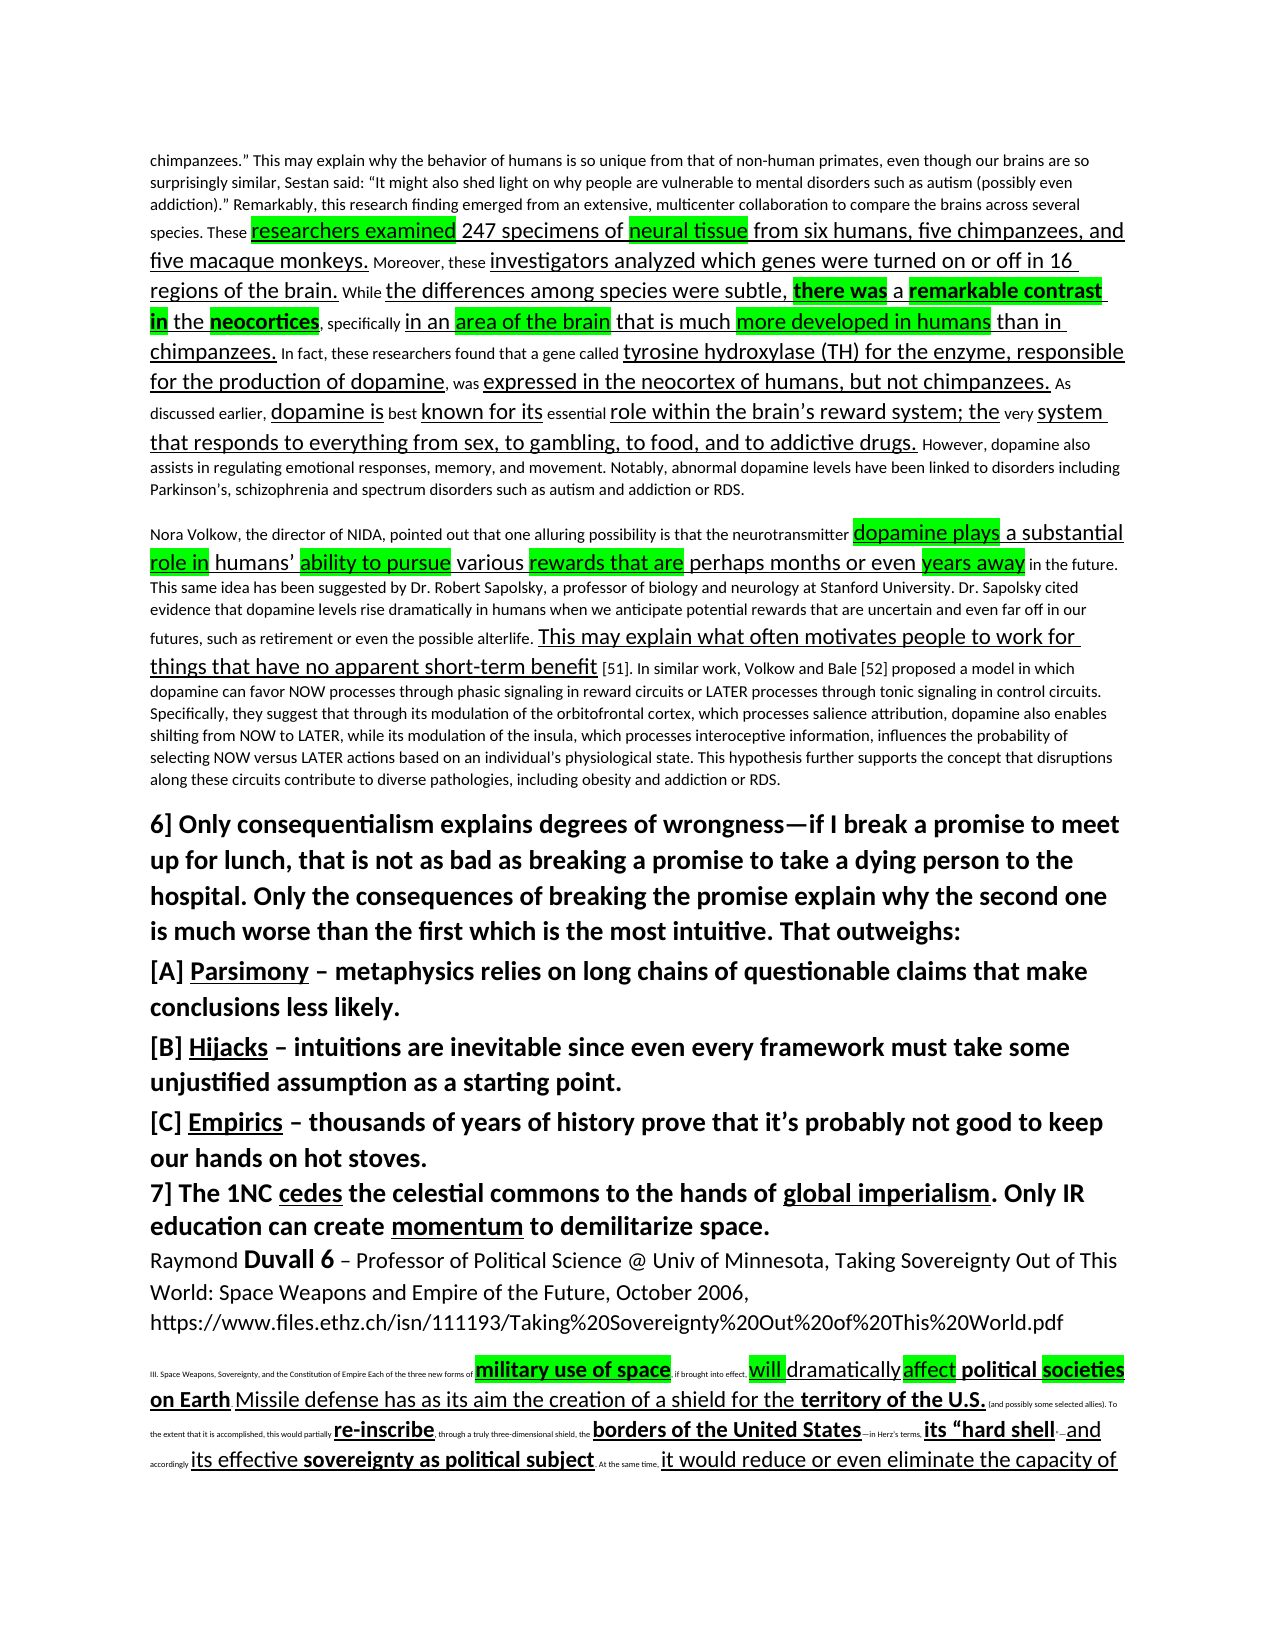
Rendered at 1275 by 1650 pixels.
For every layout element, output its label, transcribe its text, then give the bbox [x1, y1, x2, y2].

subtitle 6] Only consequentialism explains degrees of wrongness—if I break a promise to meet up for lunch, that is not as bad as breaking a promise to take a dying person to the hospital. Only the consequences of breaking the promise explain why the second one is much worse than the first which is the most intuitive. That outweighs: [150, 808, 1125, 948]
subtitle [B] Hijacks – intuitions are inevitable since even every framework must take some unjustified assumption as a starting point. [150, 1030, 1125, 1098]
subtitle [A] Parsimony – metaphysics relies on long chains of questionable claims that make conclusions less likely. [150, 954, 1125, 1023]
text Nora Volkow, the director of NIDA, pointed out that one alluring possibility is that the neurotransmitter dopamine plays a substantial role in humans’ ability to pursue various rewards that are perhaps months or even years away in the future. This same idea has been suggested by Dr. Robert Sapolsky, a professor of biology and neurology at Stanford University. Dr. Sapolsky cited evidence that dopamine levels rise dramatically in humans when we anticipate potential rewards that are uncertain and even far off in our futures, such as retirement or even the possible alterlife. This may explain what often motivates people to work for things that have no apparent short-term benefit [51]. In similar work, Volkow and Bale [52] proposed a model in which dopamine can favor NOW processes through phasic signaling in reward circuits or LATER processes through tonic signaling in control circuits. Specifically, they suggest that through its modulation of the orbitofrontal cortex, which processes salience attribution, dopamine also enables shilting from NOW to LATER, while its modulation of the insula, which processes interoceptive information, influences the probability of selecting NOW versus LATER actions based on an individual’s physiological state. This hypothesis further supports the concept that disruptions along these circuits contribute to diverse pathologies, including obesity and addiction or RDS. [150, 518, 1125, 789]
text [150, 150, 1125, 499]
subtitle 7] The 1NC cedes the celestial commons to the hands of global imperialism. Only IR education can create momentum to demilitarize space. [150, 1176, 1125, 1242]
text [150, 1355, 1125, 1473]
text Raymond Duvall 6 – Professor of Political Science @ Univ of Minnesota, Taking Sovereignty Out of This World: Space Weapons and Empire of the Future, October 2006, https://www.files.ethz.ch/isn/111193/Taking%20Sovereignty%20Out%20of%20This%20World.pdf [150, 1242, 1125, 1336]
subtitle [C] Empirics – thousands of years of history prove that it’s probably not good to keep our hands on hot stoves. [150, 1105, 1125, 1174]
